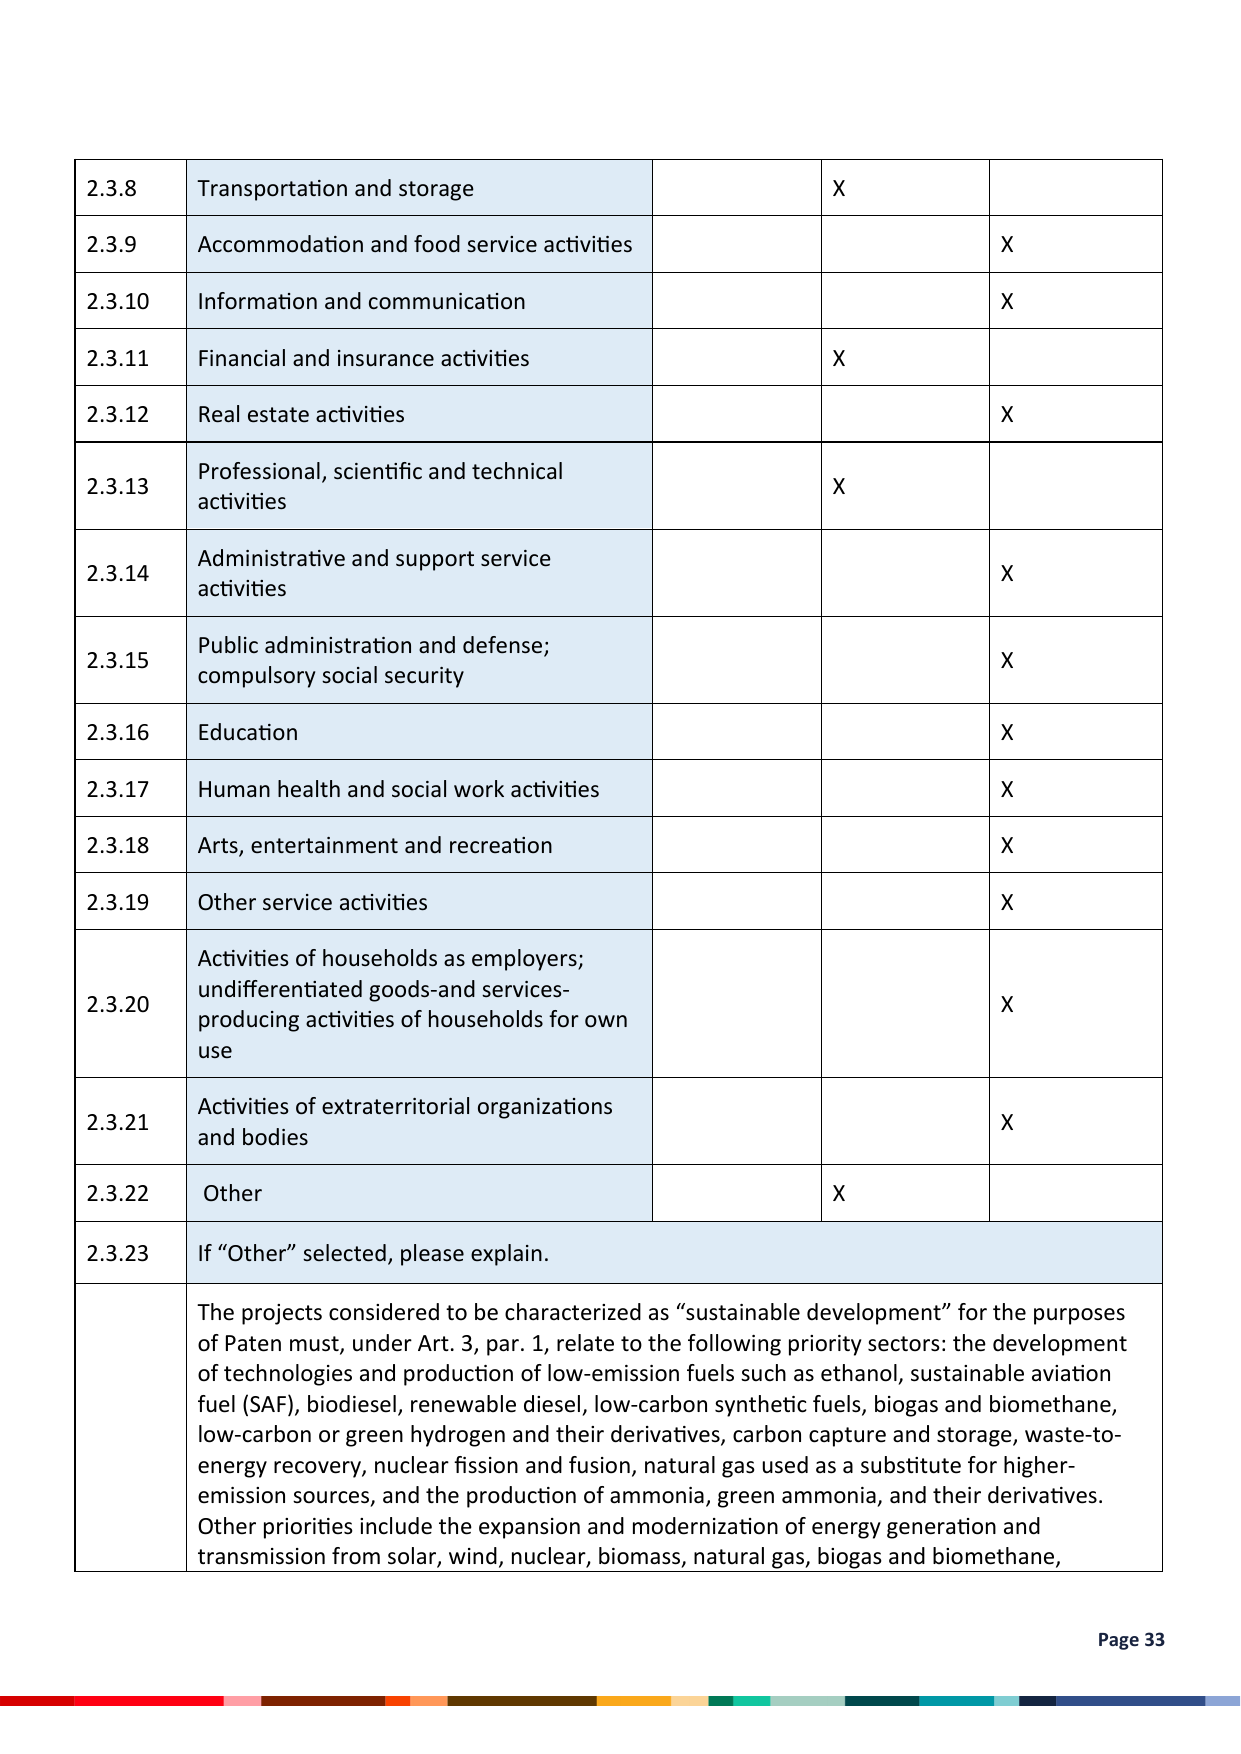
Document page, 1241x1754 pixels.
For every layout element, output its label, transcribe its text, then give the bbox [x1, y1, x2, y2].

picture [0, 1696, 1241, 1706]
table_cell Human health and social work activities [187, 760, 652, 816]
table_cell [653, 617, 821, 703]
table_cell X [990, 873, 1162, 929]
table_cell [653, 273, 821, 328]
table_cell [822, 216, 989, 272]
table_cell [822, 817, 989, 872]
table_cell X [822, 329, 989, 385]
table_cell [653, 160, 821, 215]
table_cell [653, 386, 821, 441]
table_cell 2.3.18 [76, 817, 186, 872]
table_cell [822, 530, 989, 616]
table_cell Financial and insurance activities [187, 329, 652, 385]
table_cell [822, 273, 989, 328]
table_cell 2.3.15 [76, 617, 186, 703]
table_cell 2.3.22 [76, 1165, 186, 1221]
table_cell X [822, 443, 989, 528]
table_cell Other service activities [187, 873, 652, 929]
table_cell [990, 329, 1162, 385]
table_cell [653, 760, 821, 816]
table_cell [653, 930, 821, 1077]
table_cell [822, 930, 989, 1077]
table_cell [653, 817, 821, 872]
table_cell Activities of households as employers; undifferentiated goods-and services-producing activities of households for own use [187, 930, 652, 1077]
table_cell Accommodation and food service activities [187, 216, 652, 272]
table_cell Real estate activities [187, 386, 652, 441]
table_cell X [990, 930, 1162, 1077]
table_cell [653, 443, 821, 528]
table_cell 2.3.13 [76, 443, 186, 528]
table_cell If “Other” selected, please explain. [187, 1222, 1162, 1283]
table_cell X [990, 273, 1162, 328]
table_cell X [822, 160, 989, 215]
table_cell X [990, 216, 1162, 272]
table_cell [822, 1078, 989, 1164]
table_cell Arts, entertainment and recreation [187, 817, 652, 872]
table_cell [187, 1284, 1162, 1571]
table_cell Administrative and support service activities [187, 530, 652, 616]
table_cell [822, 617, 989, 703]
table_cell Activities of extraterritorial organizations and bodies [187, 1078, 652, 1164]
table_cell Information and communication [187, 273, 652, 328]
table_cell [653, 329, 821, 385]
table_cell [653, 1078, 821, 1164]
table_cell 2.3.14 [76, 530, 186, 616]
table_cell X [990, 617, 1162, 703]
table_cell 2.3.23 [76, 1222, 186, 1283]
table_cell X [822, 1165, 989, 1221]
table_cell [653, 873, 821, 929]
table_cell 2.3.10 [76, 273, 186, 328]
table_cell [653, 1165, 821, 1221]
table_cell [653, 216, 821, 272]
table_cell X [990, 1078, 1162, 1164]
table_cell [990, 160, 1162, 215]
table_cell X [990, 530, 1162, 616]
table_cell 2.3.19 [76, 873, 186, 929]
table_cell [76, 1284, 186, 1571]
table_cell 2.3.20 [76, 930, 186, 1077]
table_cell Public administration and defense; compulsory social security [187, 617, 652, 703]
table_cell X [990, 704, 1162, 759]
table_cell 2.3.12 [76, 386, 186, 441]
table_cell 2.3.21 [76, 1078, 186, 1164]
table_cell X [990, 760, 1162, 816]
table_cell X [990, 817, 1162, 872]
table_cell [990, 1165, 1162, 1221]
table_cell X [990, 386, 1162, 441]
table_cell [822, 760, 989, 816]
table_cell Other [187, 1165, 652, 1221]
table_cell 2.3.11 [76, 329, 186, 385]
table_cell Professional, scientific and technical activities [187, 443, 652, 528]
table_cell [822, 704, 989, 759]
table_cell Transportation and storage [187, 160, 652, 215]
table_cell [990, 443, 1162, 528]
table_cell Education [187, 704, 652, 759]
table_cell [653, 704, 821, 759]
table_cell 2.3.16 [76, 704, 186, 759]
table_cell [653, 530, 821, 616]
table_cell [822, 386, 989, 441]
table_cell [822, 873, 989, 929]
table_cell 2.3.8 [76, 160, 186, 215]
table_cell 2.3.17 [76, 760, 186, 816]
table_cell 2.3.9 [76, 216, 186, 272]
